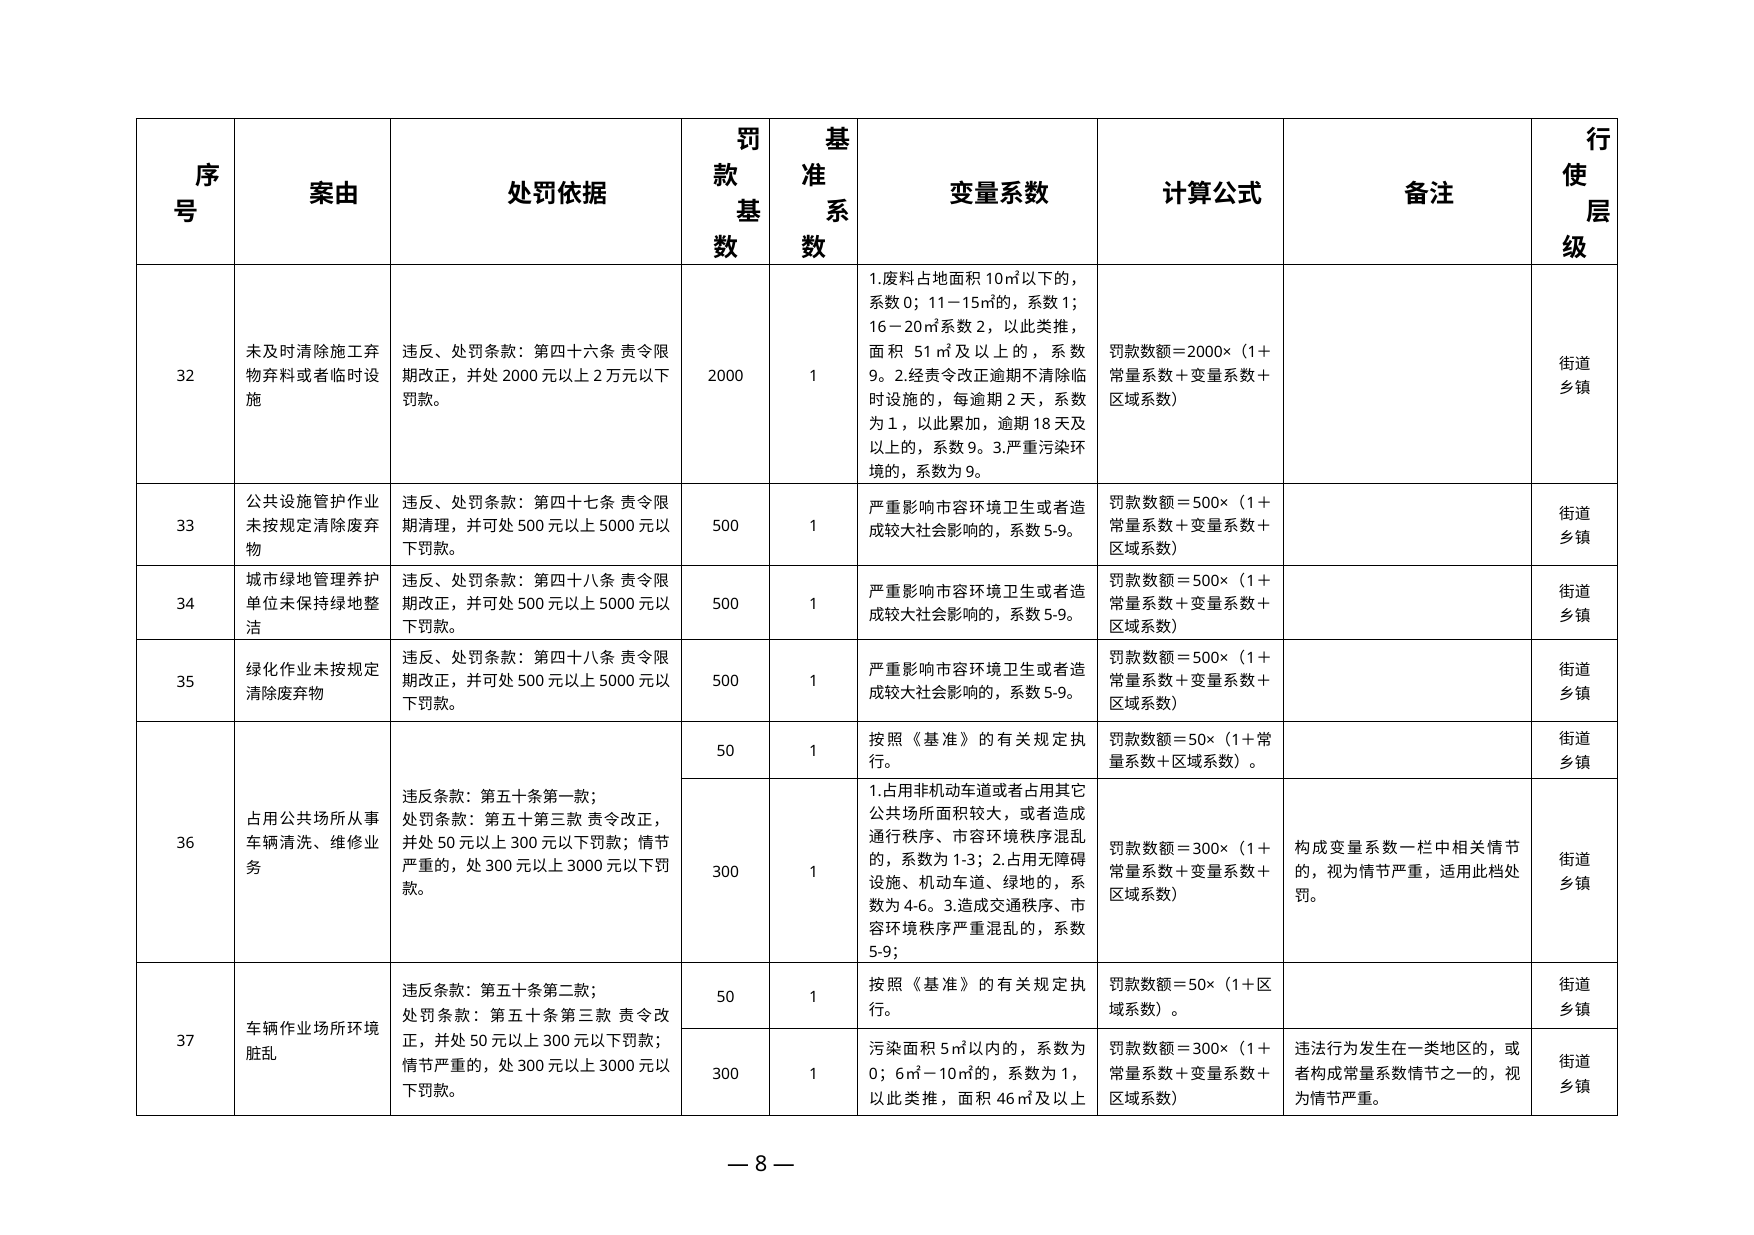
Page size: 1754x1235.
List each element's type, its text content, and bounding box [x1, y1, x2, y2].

table_header 计算公式 [1098, 119, 1283, 264]
table_cell 32 [137, 265, 234, 483]
table_cell [1284, 963, 1531, 1028]
table_cell 街道 乡镇 [1532, 1029, 1617, 1115]
table_cell 公共设施管护作业未按规定清除废弃物 [235, 484, 390, 565]
table_cell 街道 乡镇 [1532, 963, 1617, 1028]
table_cell 罚款数额＝50×（1＋常量系数＋区域系数）。 [1098, 722, 1283, 777]
table_cell 300 [682, 1029, 769, 1115]
table_cell 1 [770, 566, 857, 638]
table_cell 绿化作业未按规定清除废弃物 [235, 640, 390, 721]
table_cell 35 [137, 640, 234, 721]
table_cell 罚款数额＝500×（1＋常量系数＋变量系数＋区域系数） [1098, 640, 1283, 721]
table_cell 1 [770, 265, 857, 483]
table_cell 严重影响市容环境卫生或者造成较大社会影响的，系数5-9。 [858, 484, 1097, 565]
table_cell 罚款数额＝2000×（1＋常量系数＋变量系数＋区域系数） [1098, 265, 1283, 483]
table_cell 1 [770, 484, 857, 565]
table_cell 街道 乡镇 [1532, 779, 1617, 962]
table_cell 1.占用非机动车道或者占用其它公共场所面积较大，或者造成通行秩序、市容环境秩序混乱的，系数为1-3；2.占用无障碍设施、机动车道、绿地的，系数为4-6。3.造成交通秩序、市容环境秩序严重混乱的，系数5-9； [858, 779, 1097, 962]
table_cell 违反条款：第五十条第二款； 处罚条款：第五十条第三款 责令改正，并处50元以上300元以下罚款；情节严重的，处300元以上3000元以下罚款。 [391, 963, 681, 1115]
table_cell 罚款数额＝500×（1＋常量系数＋变量系数＋区域系数） [1098, 566, 1283, 638]
table_cell 500 [682, 566, 769, 638]
table_cell 37 [137, 963, 234, 1115]
table_header 备注 [1284, 119, 1531, 264]
table_cell 34 [137, 566, 234, 638]
table_cell 违反、处罚条款：第四十八条 责令限期改正，并可处500元以上5000元以下罚款。 [391, 566, 681, 638]
table_cell [1284, 484, 1531, 565]
table_cell 2000 [682, 265, 769, 483]
table_cell [1284, 265, 1531, 483]
table_cell 50 [682, 722, 769, 777]
table_cell 1 [770, 1029, 857, 1115]
table_cell 构成变量系数一栏中相关情节的，视为情节严重，适用此档处罚。 [1284, 779, 1531, 962]
table_cell 按照《基准》的有关规定执行。 [858, 963, 1097, 1028]
table_cell 1 [770, 722, 857, 777]
table_cell [1284, 566, 1531, 638]
table_cell 500 [682, 484, 769, 565]
table_header 案由 [235, 119, 390, 264]
table_cell 1 [770, 640, 857, 721]
table_header 行使 层级 [1532, 119, 1617, 264]
table_cell 1.废料占地面积10㎡以下的，系数0；11－15㎡的，系数1；16－20㎡系数2，以此类推，面积 51㎡及以上的，系数9。2.经责令改正逾期不清除临时设施的，每逾期2天，系数为１，以此累加，逾期18天及以上的，系数9。3.严重污染环境的，系数为9。 [858, 265, 1097, 483]
table_cell 罚款数额＝500×（1＋常量系数＋变量系数＋区域系数） [1098, 484, 1283, 565]
table_cell 占用公共场所从事车辆清洗、维修业务 [235, 722, 390, 962]
table_cell 违反条款：第五十条第一款； 处罚条款：第五十第三款 责令改正，并处50元以上300元以下罚款；情节严重的，处300元以上3000元以下罚款。 [391, 722, 681, 962]
table_cell 街道 乡镇 [1532, 722, 1617, 777]
table_cell 罚款数额＝300×（1＋常量系数＋变量系数＋区域系数） [1098, 1029, 1283, 1115]
table_header 处罚依据 [391, 119, 681, 264]
table_cell 500 [682, 640, 769, 721]
table_cell 1 [770, 779, 857, 962]
table_cell 车辆作业场所环境脏乱 [235, 963, 390, 1115]
table_cell 50 [682, 963, 769, 1028]
table_cell 违反、处罚条款：第四十六条 责令限期改正，并处2000元以上2万元以下罚款。 [391, 265, 681, 483]
table_cell 300 [682, 779, 769, 962]
table_cell 未及时清除施工弃物弃料或者临时设施 [235, 265, 390, 483]
table_header 变量系数 [858, 119, 1097, 264]
table_cell 违法行为发生在一类地区的，或者构成常量系数情节之一的，视为情节严重。 [1284, 1029, 1531, 1115]
table_cell 严重影响市容环境卫生或者造成较大社会影响的，系数5-9。 [858, 566, 1097, 638]
table_cell 严重影响市容环境卫生或者造成较大社会影响的，系数5-9。 [858, 640, 1097, 721]
table_cell [1284, 722, 1531, 777]
table_cell 街道 乡镇 [1532, 566, 1617, 638]
table_cell 违反、处罚条款：第四十七条 责令限期清理，并可处500元以上5000元以下罚款。 [391, 484, 681, 565]
table_header 序号 [137, 119, 234, 264]
table_cell 城市绿地管理养护单位未保持绿地整洁 [235, 566, 390, 638]
table_cell 罚款数额＝300×（1＋常量系数＋变量系数＋区域系数） [1098, 779, 1283, 962]
table_cell 36 [137, 722, 234, 962]
table_cell 1 [770, 963, 857, 1028]
table_header 罚款 基数 [682, 119, 769, 264]
table_cell 罚款数额＝50×（1＋区域系数）。 [1098, 963, 1283, 1028]
table_cell 按照《基准》的有关规定执行。 [858, 722, 1097, 777]
table_cell 街道 乡镇 [1532, 265, 1617, 483]
table_cell 街道 乡镇 [1532, 640, 1617, 721]
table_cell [858, 1029, 1097, 1115]
table_cell [1284, 640, 1531, 721]
table_header 基准 系数 [770, 119, 857, 264]
table_cell 街道 乡镇 [1532, 484, 1617, 565]
table_cell 违反、处罚条款：第四十八条 责令限期改正，并可处500元以上5000元以下罚款。 [391, 640, 681, 721]
table_cell 33 [137, 484, 234, 565]
